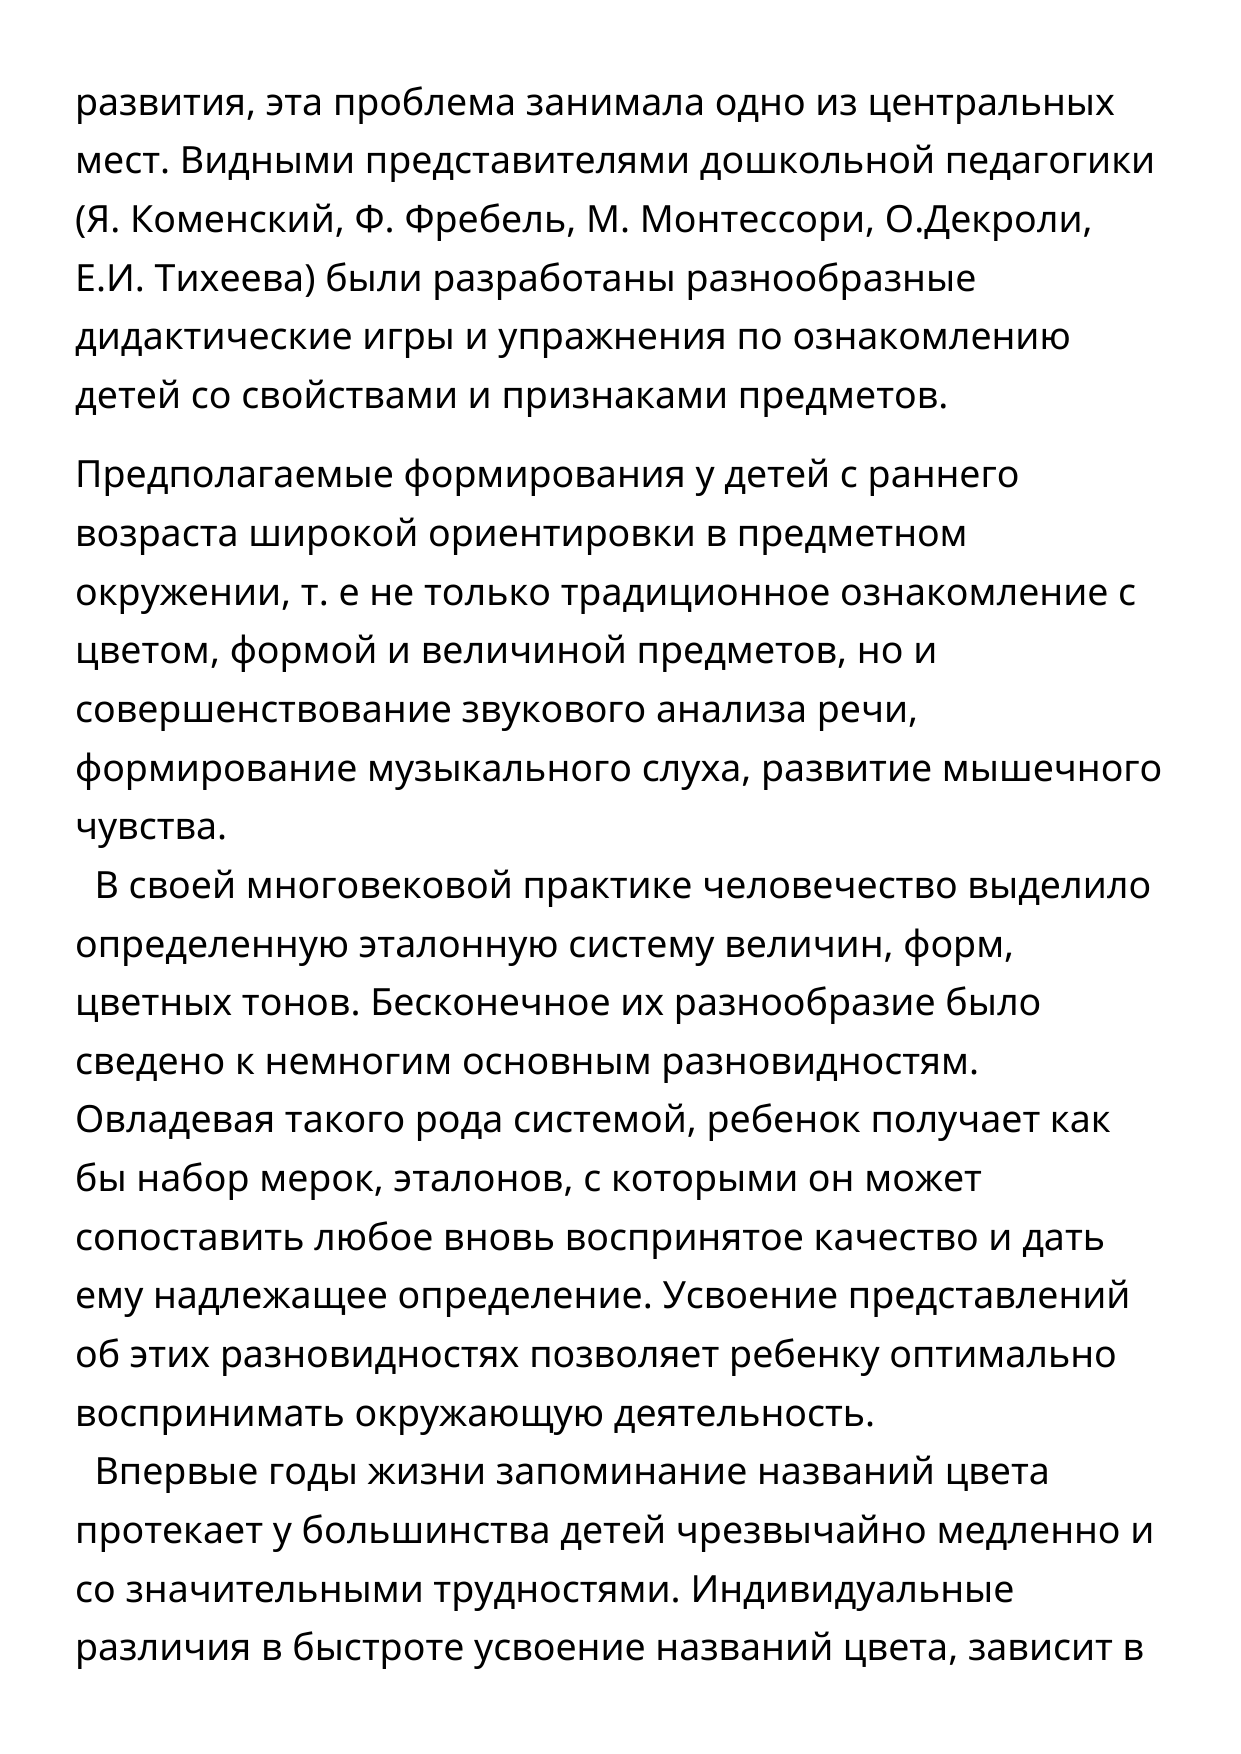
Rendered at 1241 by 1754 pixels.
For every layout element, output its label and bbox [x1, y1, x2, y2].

text [75, 448, 1165, 1672]
text [75, 75, 1165, 419]
